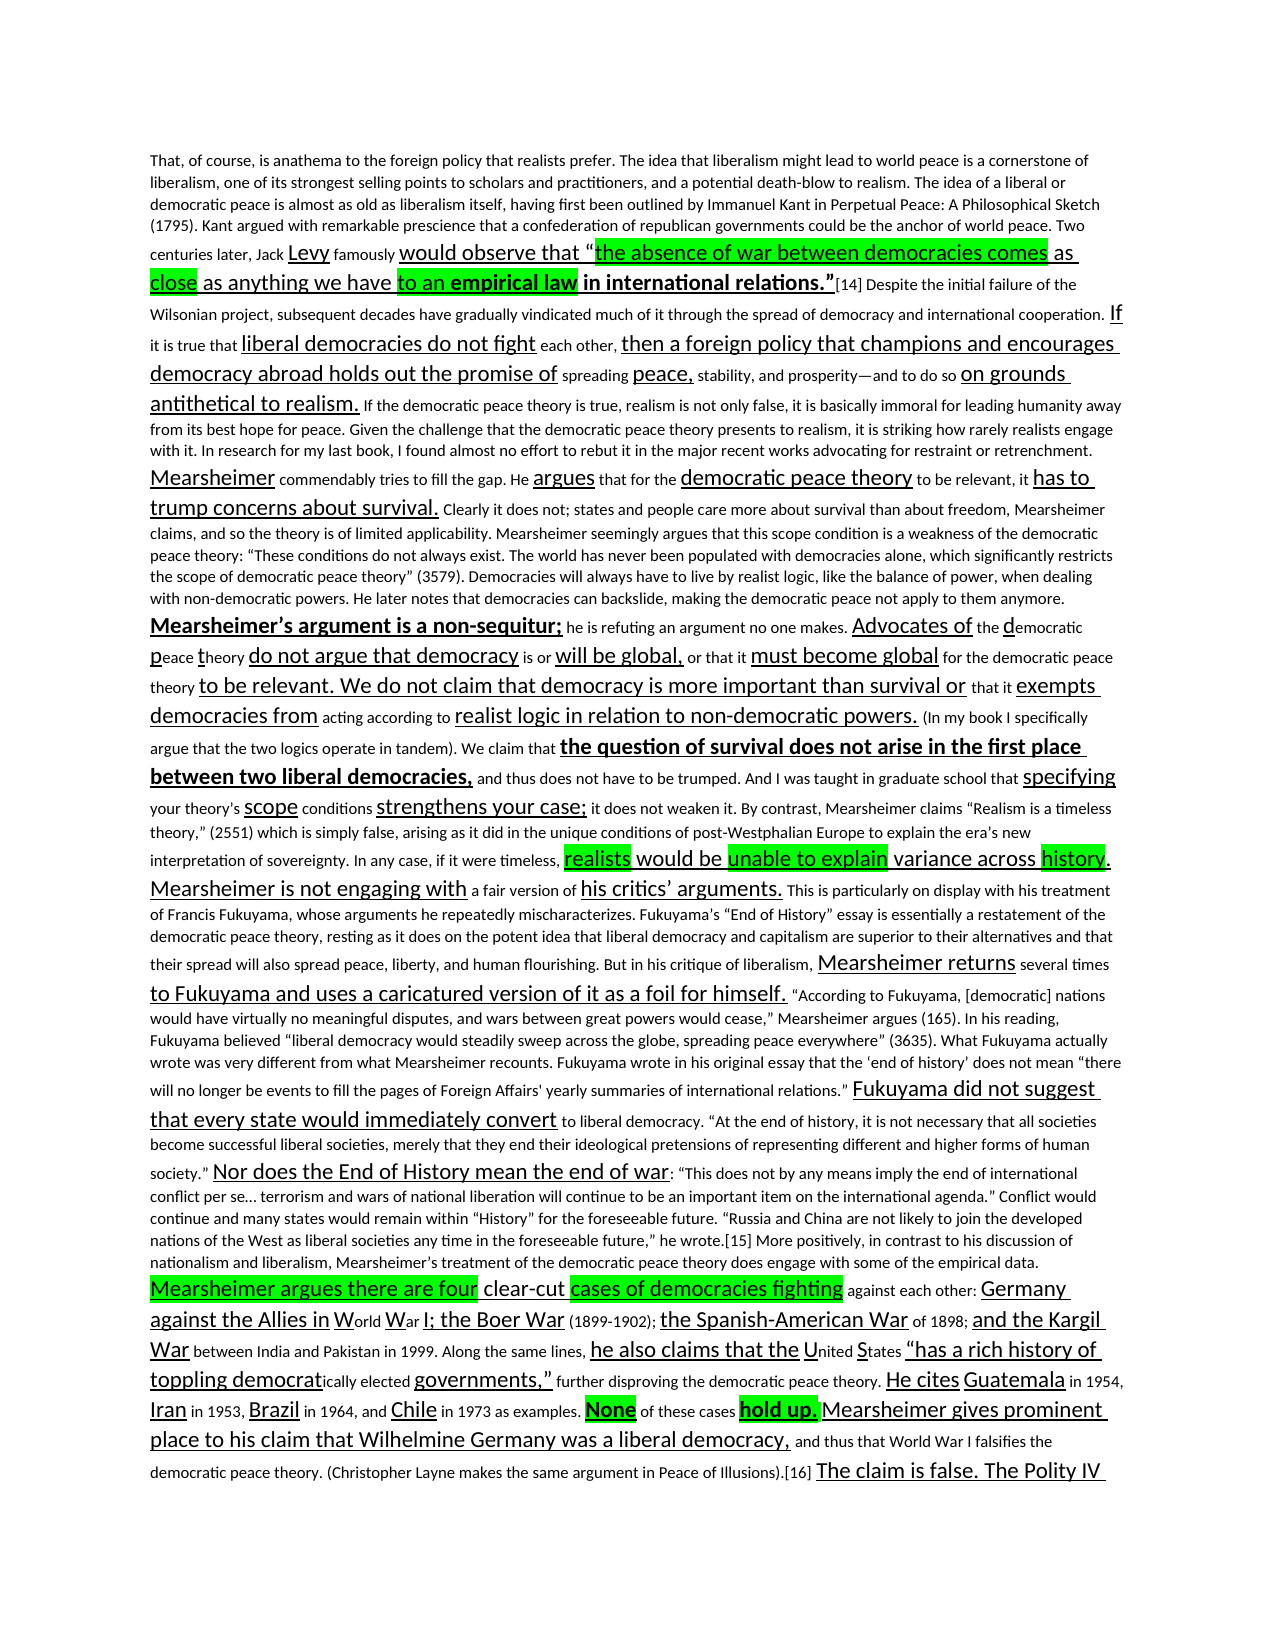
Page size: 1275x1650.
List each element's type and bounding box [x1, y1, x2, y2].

text [150, 150, 1125, 1484]
